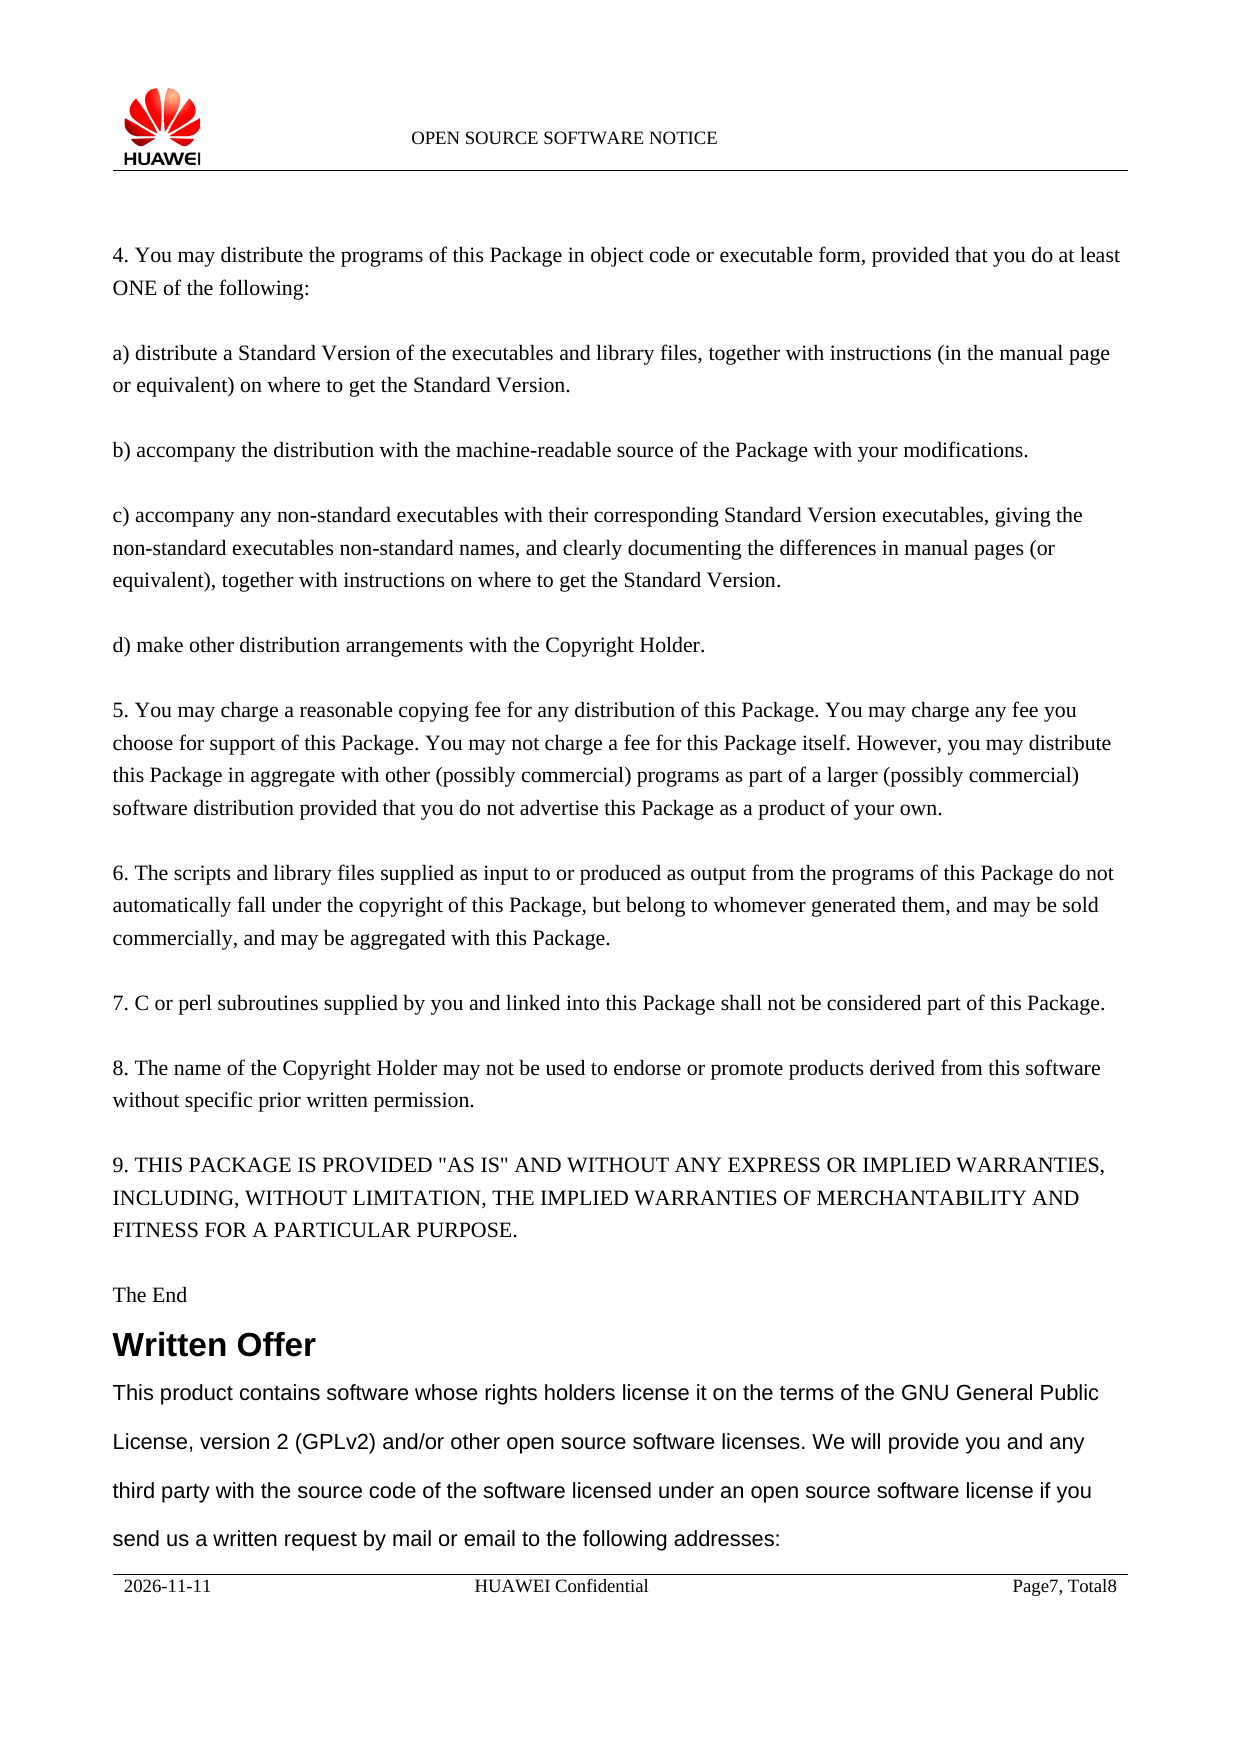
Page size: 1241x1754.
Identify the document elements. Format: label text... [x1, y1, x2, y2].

picture [124, 88, 201, 165]
text Written Offer [112, 1311, 1128, 1376]
text This product contains software whose rights holders license it on the terms of the GNU General Public License, version 2 (GPLv2) and/or other open source software licenses. We will provide you and any third party with the source code of the software licensed under an open source software license if you send us a written request by mail or email to the following addresses: [112, 1376, 1128, 1555]
